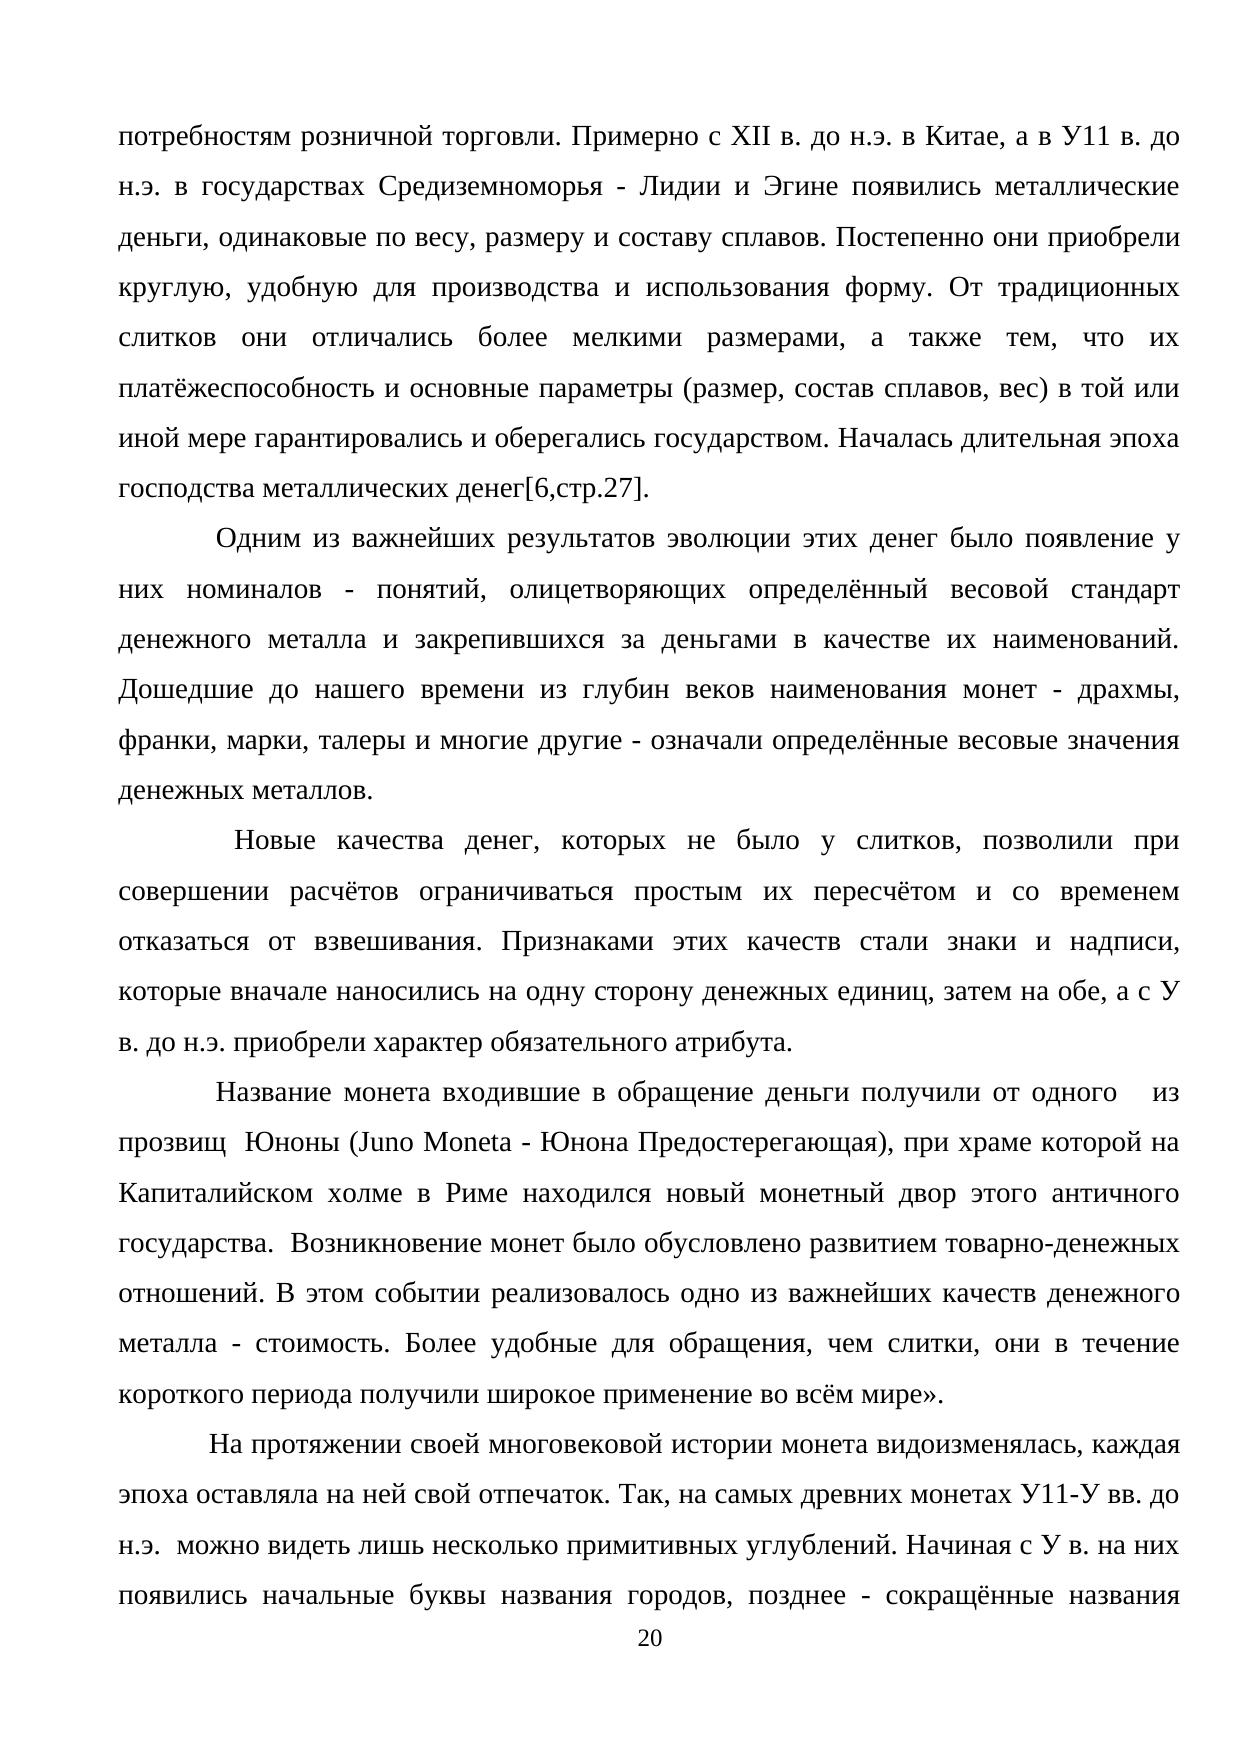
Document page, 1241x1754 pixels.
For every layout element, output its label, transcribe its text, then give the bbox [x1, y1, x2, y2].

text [118, 1426, 1181, 1611]
text Одним из важнейших результатов эволюции этих денег было появление у них номиналов - понятий, олицетворяющих определённый весовой стандарт денежного металла и закрепившихся за деньгами в качестве их наименований. Дошедшие до нашего времени из глубин веков наименования монет - драхмы, франки, марки, талеры и многие другие - означали определённые весовые значения денежных металлов. [118, 521, 1181, 806]
text Название монета входившие в обращение деньги получили от одного из прозвищ Юноны (Juno Moneta - Юнона Предостерегающая), при храме которой на Капиталийском холме в Риме находился новый монетный двор этого античного государства. Возникновение монет было обусловлено развитием товарно-денежных отношений. В этом событии реализовалось одно из важнейших качеств денежного металла - стоимость. Более удобные для обращения, чем слитки, они в течение короткого периода получили широкое применение во всём мире». [118, 1074, 1181, 1409]
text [118, 118, 1181, 504]
text Новые качества денег, которых не было у слитков, позволили при совершении расчётов ограничиваться простым их пересчётом и со временем отказаться от взвешивания. Признаками этих качеств стали знаки и надписи, которые вначале наносились на одну сторону денежных единиц, затем на обе, а с У в. до н.э. приобрели характер обязательного атрибута. [118, 822, 1181, 1057]
